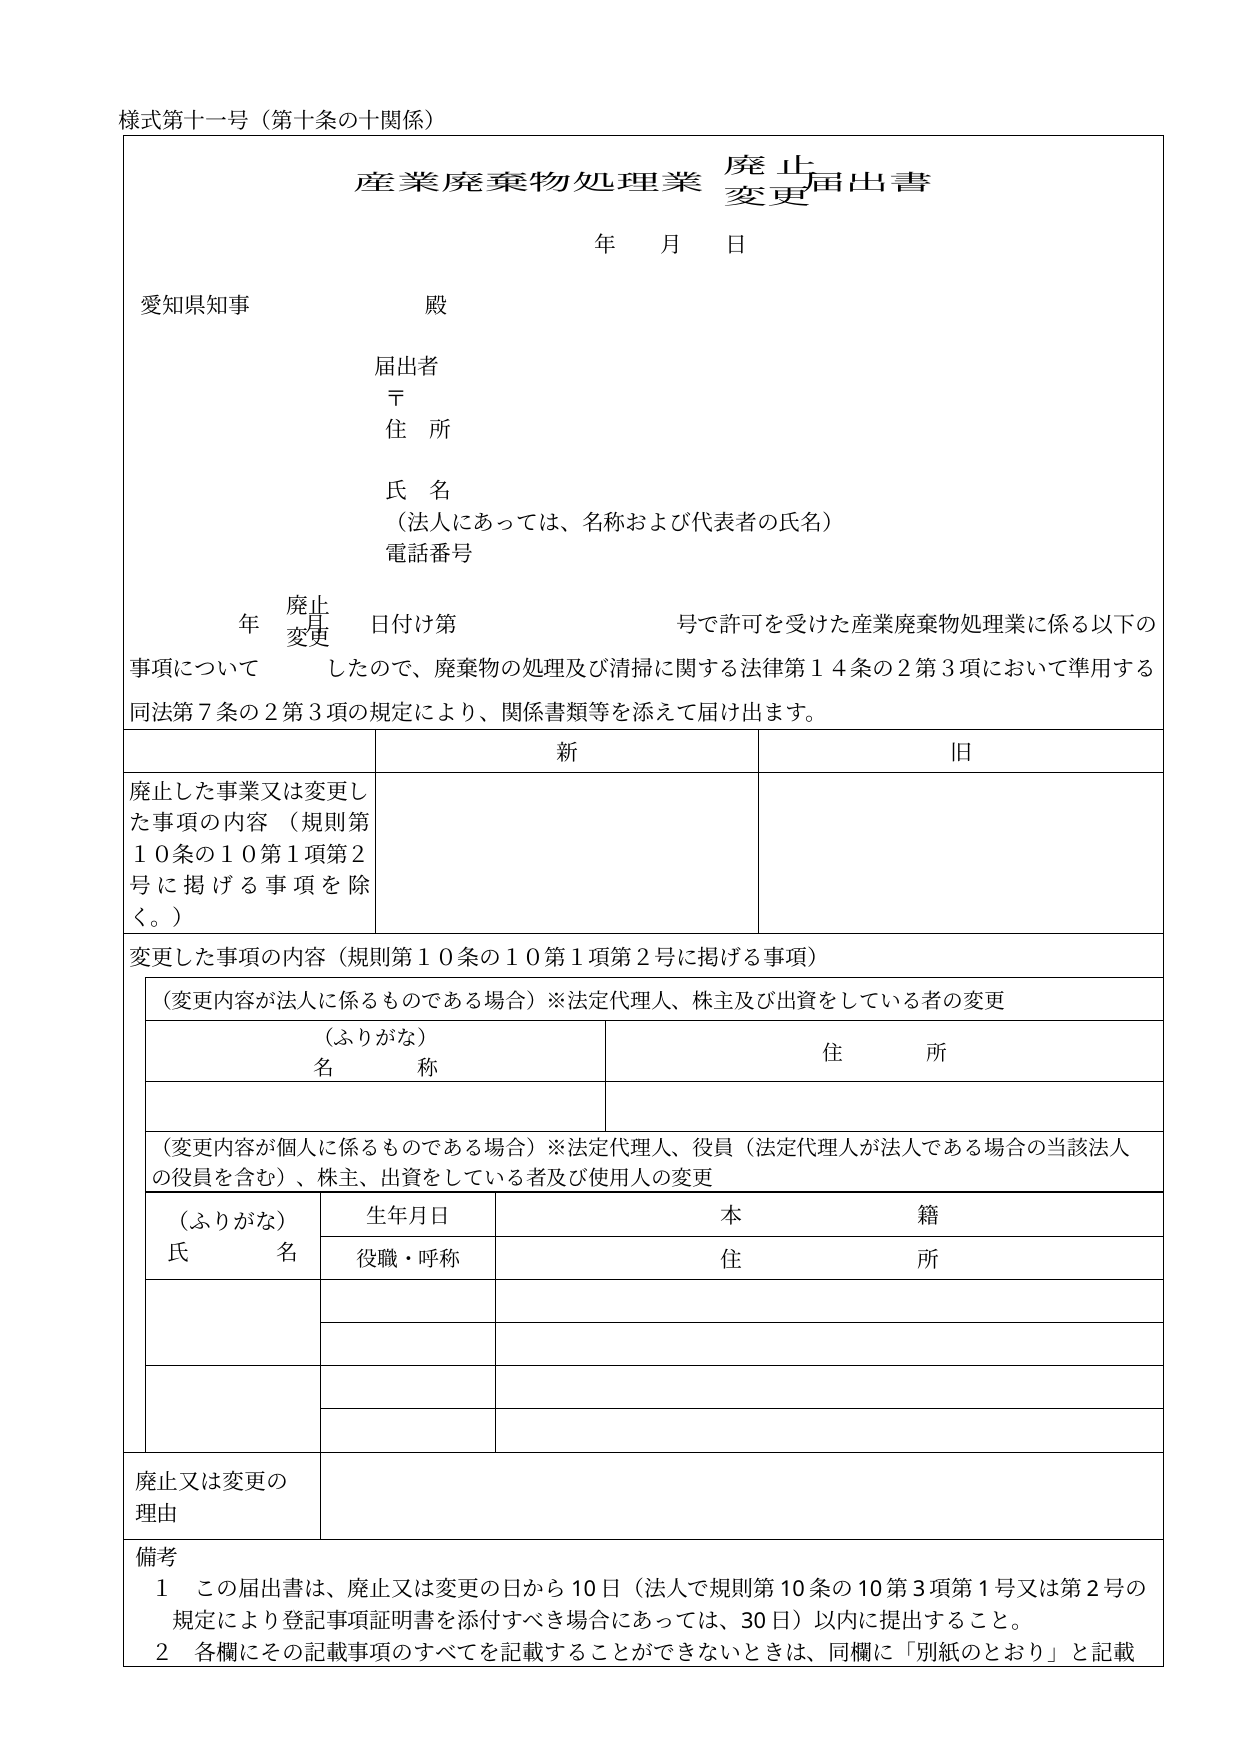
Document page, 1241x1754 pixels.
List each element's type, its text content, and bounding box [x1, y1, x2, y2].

table_cell [321, 1409, 495, 1452]
table_cell [124, 977, 145, 1452]
table_cell 生年月日 [321, 1193, 495, 1236]
table_header 産業廃棄物処理業 届出書 年 月 日 愛知県知事 殿 届出者 〒 住 所 氏 名 （法人にあっては、名称および代表者の氏名） 電話番号 年 月 日付け第 号で許可を受けた産業廃棄物処理業に係る以下の 事項について したので、廃棄物の処理及び清掃に関する法律第１４条の２第３項において準用する 同法第７条の２第３項の規定により、関係書類等を添えて届け出ます。 [124, 136, 1163, 729]
table_cell [496, 1280, 1163, 1322]
table_cell 住 所 [606, 1021, 1163, 1081]
table_cell [321, 1280, 495, 1322]
table_cell [146, 1366, 320, 1452]
table_cell （ふりがな） 名 称 [146, 1021, 605, 1081]
table_cell [759, 773, 1163, 933]
table_cell 住 所 [496, 1237, 1163, 1278]
table_cell 廃止した事業又は変更した事項の内容 （規則第 １０条の１０第１項第２号に掲げる事項を除く。） [124, 773, 375, 933]
table_cell （ふりがな） 氏 名 [146, 1193, 320, 1278]
table_cell [321, 1366, 495, 1408]
table_cell 本 籍 [496, 1193, 1163, 1236]
table_cell （変更内容が個人に係るものである場合）※法定代理人、役員（法定代理人が法人である場合の当該法人 の役員を含む）、株主、出資をしている者及び使用人の変更 [146, 1132, 1163, 1191]
table_cell [321, 1323, 495, 1365]
table_cell [496, 1323, 1163, 1365]
table_cell [606, 1082, 1163, 1131]
table_cell （変更内容が法人に係るものである場合）※法定代理人、株主及び出資をしている者の変更 [146, 978, 1163, 1020]
table_cell 旧 [759, 730, 1163, 772]
table_cell 廃止又は変更の 理由 [124, 1453, 320, 1539]
text 様式第十一号（第十条の十関係） [118, 103, 1169, 135]
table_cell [124, 1540, 1163, 1666]
table_cell [146, 1082, 605, 1131]
table_cell [321, 1453, 1163, 1539]
table_cell 新 [376, 730, 758, 772]
table_cell 役職・呼称 [321, 1237, 495, 1278]
table_cell [124, 730, 375, 772]
table_cell [496, 1409, 1163, 1452]
table_cell [496, 1366, 1163, 1408]
table_cell [376, 773, 758, 933]
table_cell 変更した事項の内容（規則第１０条の１０第１項第２号に掲げる事項） [124, 934, 1163, 977]
table_cell [146, 1280, 320, 1365]
